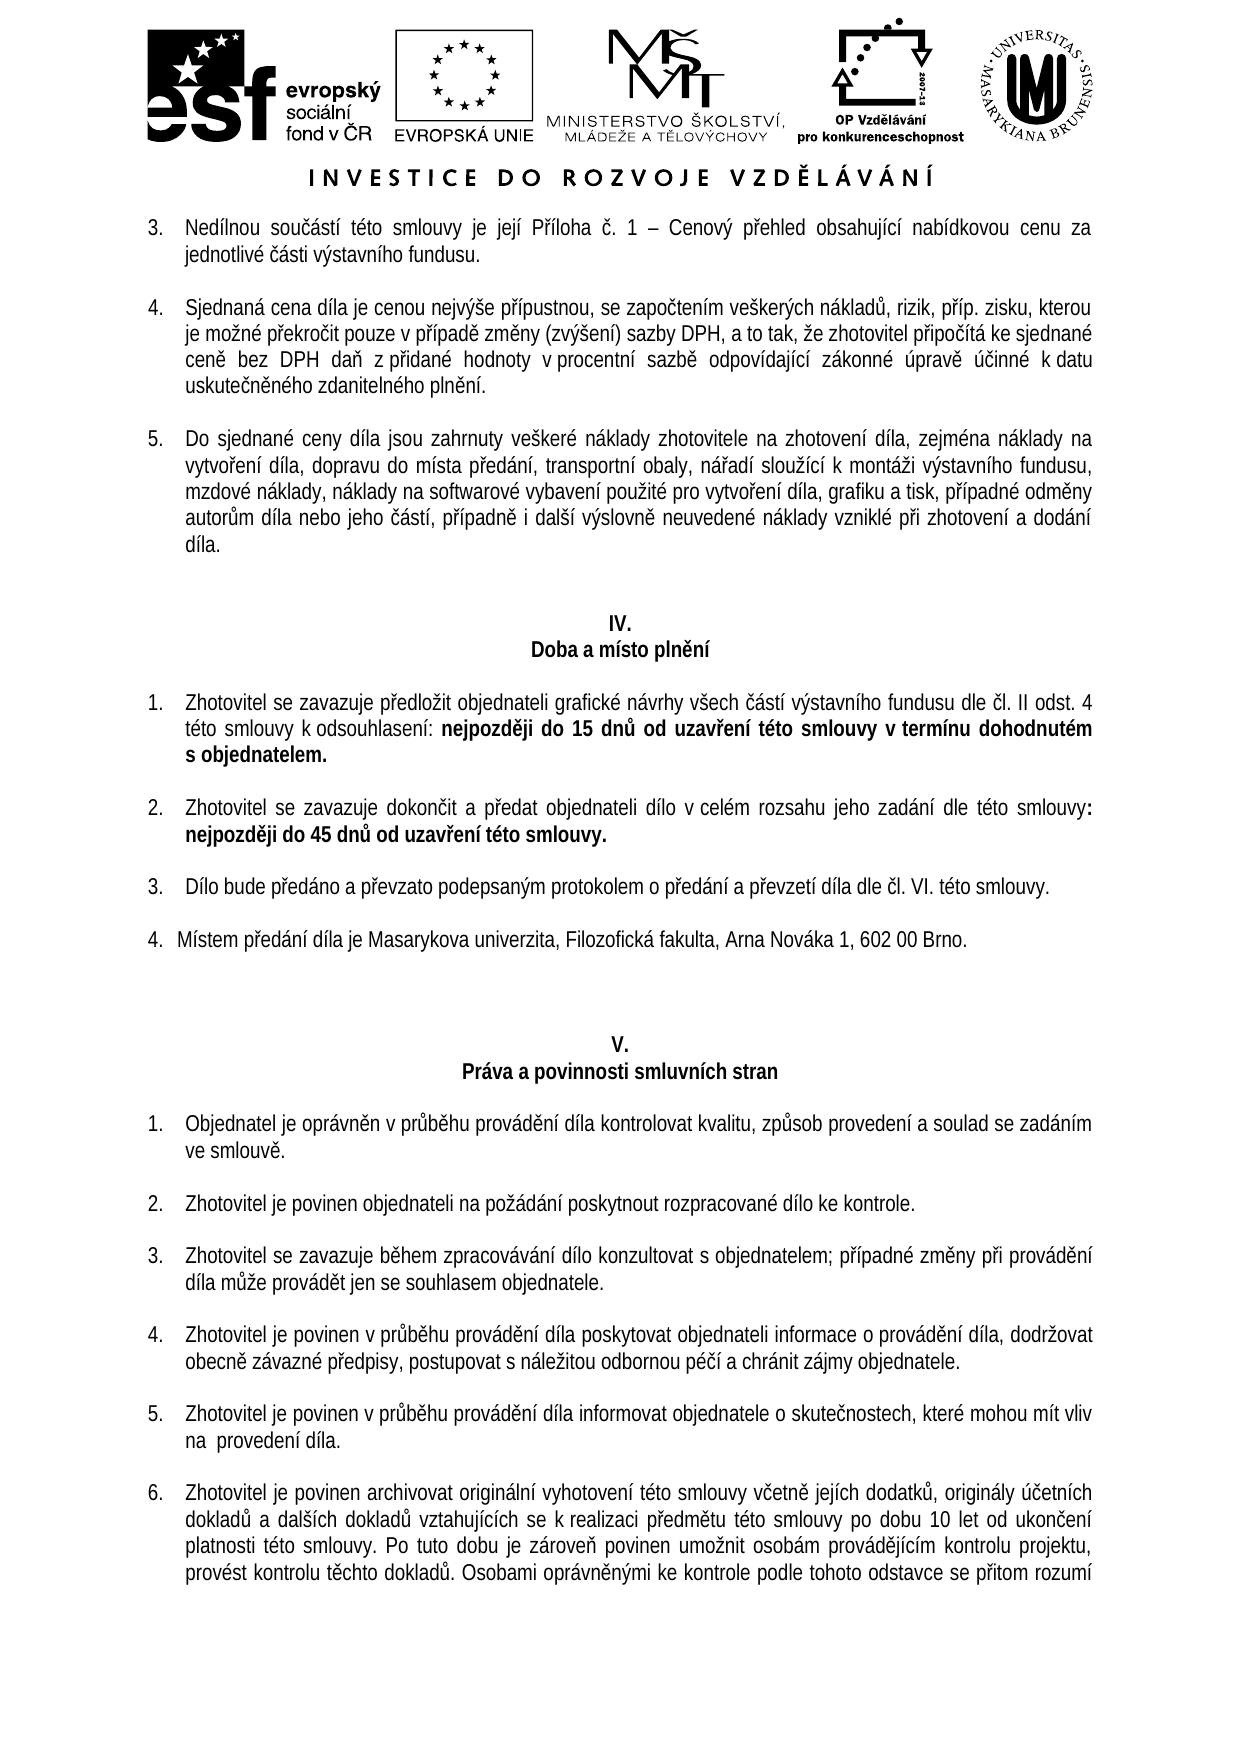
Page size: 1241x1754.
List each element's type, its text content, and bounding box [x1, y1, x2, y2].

list Zhotovitel je povinen v průběhu provádění díla poskytovat objednateli informace o provádění díla, dodržovat obecně závazné předpisy, postupovat s náležitou odbornou péčí a chránit zájmy objednatele. [148, 1321, 1093, 1374]
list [148, 1479, 1093, 1585]
list Zhotovitel je povinen v průběhu provádění díla informovat objednatele o skutečnostech, které mohou mít vliv na provedení díla. [148, 1400, 1093, 1453]
list Sjednaná cena díla je cenou nejvýše přípustnou, se započtením veškerých nákladů, rizik, příp. zisku, kterou je možné překročit pouze v případě změny (zvýšení) sazby DPH, a to tak, že zhotovitel připočítá ke sjednané ceně bez DPH daň z přidané hodnoty v procentní sazbě odpovídající zákonné úpravě účinné k datu uskutečněného zdanitelného plnění. [148, 293, 1093, 399]
list Zhotovitel je povinen objednateli na požádání poskytnout rozpracované dílo ke kontrole. [148, 1189, 1093, 1216]
text IV. [148, 610, 1093, 636]
text Práva a povinnosti smluvních stran [148, 1058, 1093, 1084]
text Doba a místo plnění [148, 636, 1093, 662]
text V. [148, 1031, 1093, 1058]
list Zhotovitel se zavazuje předložit objednateli grafické návrhy všech částí výstavního fundusu dle čl. II odst. 4 této smlouvy k odsouhlasení: nejpozději do 15 dnů od uzavření této smlouvy v termínu dohodnutém s objednatelem. [148, 689, 1093, 768]
list Dílo bude předáno a převzato podepsaným protokolem o předání a převzetí díla dle čl. VI. této smlouvy. [148, 873, 1093, 899]
text 4. Místem předání díla je Masarykova univerzita, Filozofická fakulta, Arna Nováka 1, 602 00 Brno. [148, 926, 1093, 952]
list Nedílnou součástí této smlouvy je její Příloha č. 1 – Cenový přehled obsahující nabídkovou cenu za jednotlivé části výstavního fundusu. [148, 214, 1093, 267]
list Do sjednané ceny díla jsou zahrnuty veškeré náklady zhotovitele na zhotovení díla, zejména náklady na vytvoření díla, dopravu do místa předání, transportní obaly, nářadí sloužící k montáži výstavního fundusu, mzdové náklady, náklady na softwarové vybavení použité pro vytvoření díla, grafiku a tisk, případné odměny autorům díla nebo jeho částí, případně i další výslovně neuvedené náklady vzniklé při zhotovení a dodání díla. [148, 425, 1093, 557]
list Zhotovitel se zavazuje během zpracovávání dílo konzultovat s objednatelem; případné změny při provádění díla může provádět jen se souhlasem objednatele. [148, 1242, 1093, 1295]
list Objednatel je oprávněn v průběhu provádění díla kontrolovat kvalitu, způsob provedení a soulad se zadáním ve smlouvě. [148, 1110, 1093, 1163]
list Zhotovitel se zavazuje dokončit a předat objednateli dílo v celém rozsahu jeho zadání dle této smlouvy: nejpozději do 45 dnů od uzavření této smlouvy. [148, 794, 1093, 847]
